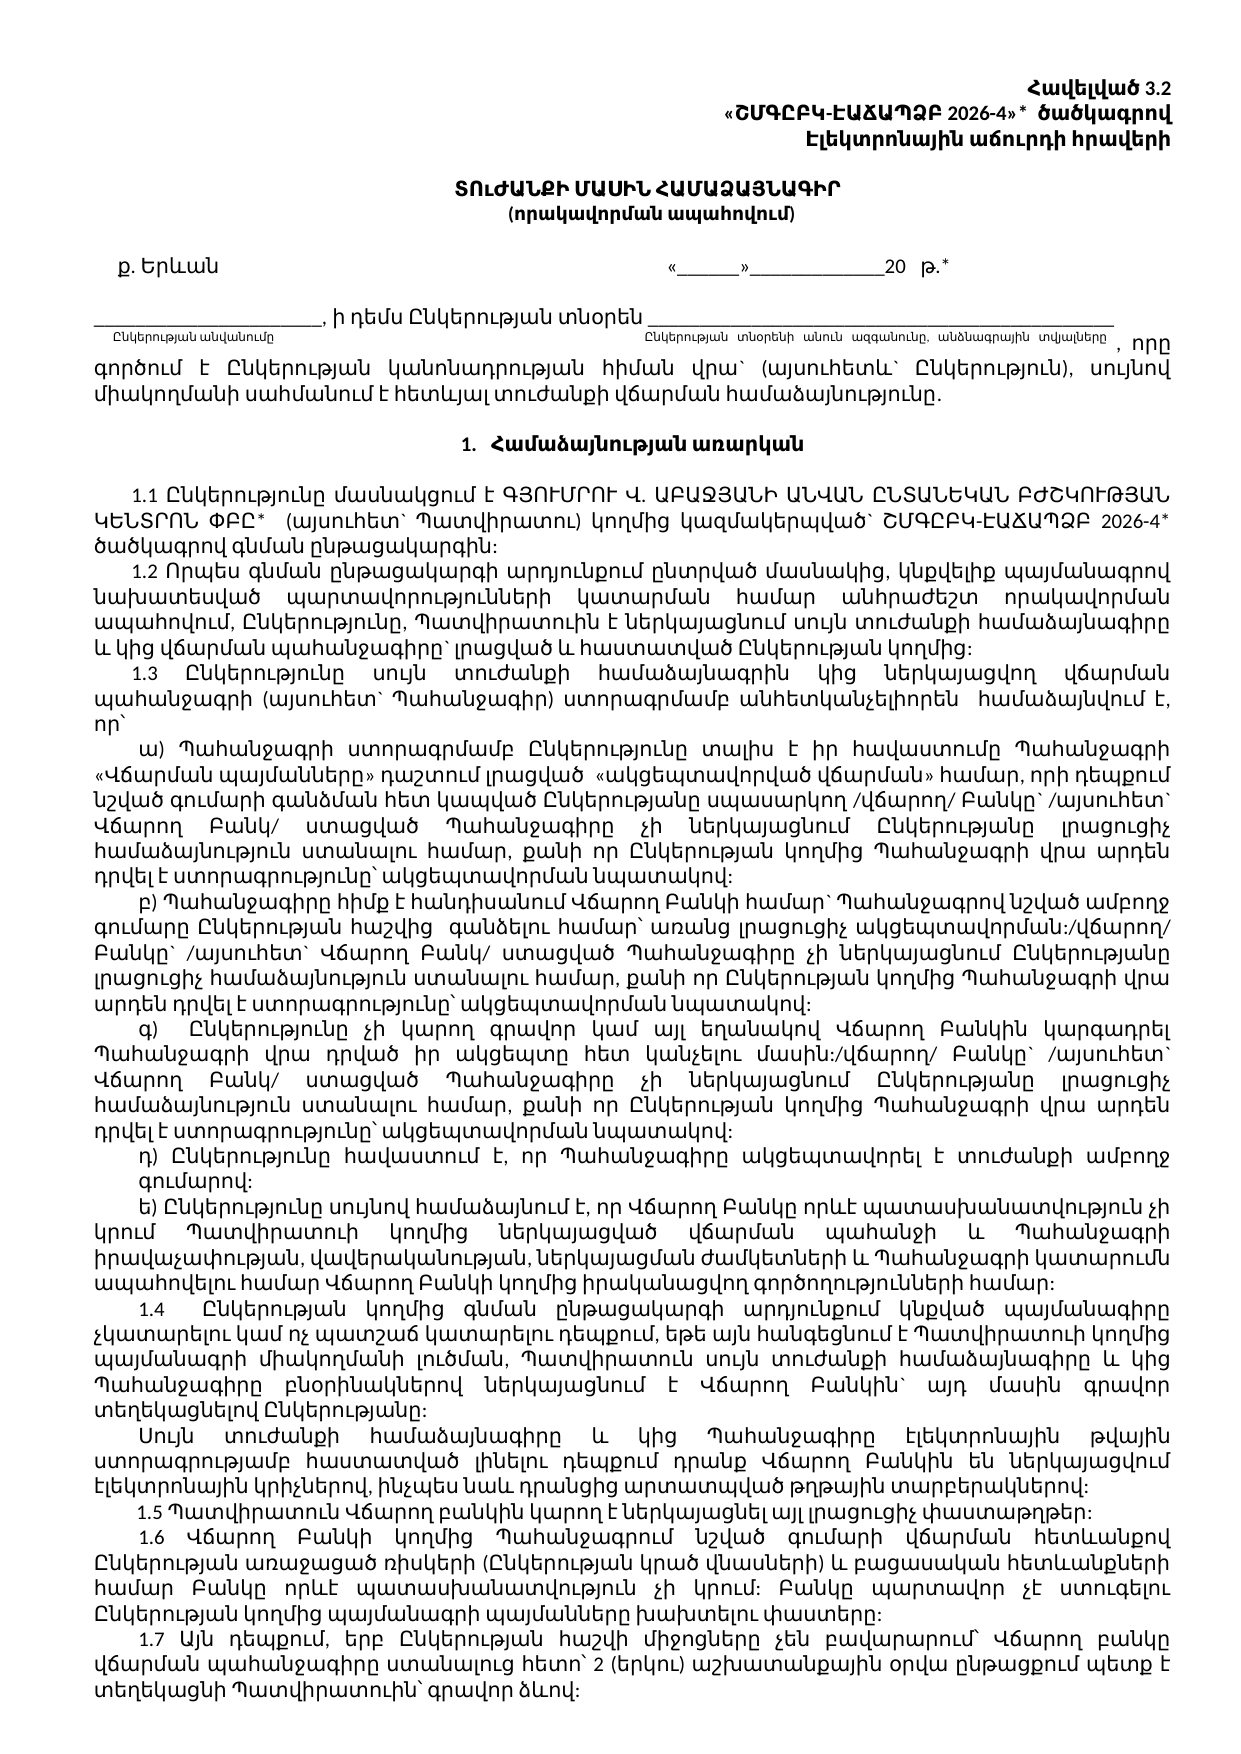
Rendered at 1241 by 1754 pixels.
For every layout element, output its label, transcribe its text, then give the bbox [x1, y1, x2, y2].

text 1.6 Վճարող Բանկի կողմից Պահանջագրում նշված գումարի վճարման հետևանքով Ընկերության առաջացած ռիսկերի (Ընկերության կրած վնասների) և բացասական հետևանքների համար Բանկը որևէ պատասխանատվություն չի կրում: Բանկը պարտավոր չէ ստուգելու Ընկերության կողմից պայմանագրի պայմանները խախտելու փաստերը: [94, 1524, 1171, 1626]
text 1.4 Ընկերության կողմից գնման ընթացակարգի արդյունքում կնքված պայմանագիրը չկատարելու կամ ոչ պատշաճ կատարելու դեպքում, եթե այն հանգեցնում է Պատվիրատուի կողմից պայմանագրի միակողմանի լուծման, Պատվիրատուն սույն տուժանքի համաձայնագիրը և կից Պահանջագիրը բնօրինակներով ներկայացնում է Վճարող Բանկին` այդ մասին գրավոր տեղեկացնելով Ընկերությանը: [94, 1296, 1171, 1423]
text ՏՈւԺԱՆՔԻ ՄԱՍԻՆ ՀԱՄԱՁԱՅՆԱԳԻՐ [94, 177, 1171, 202]
text Հավելված 3.2 [94, 75, 1171, 100]
text Սույն տուժանքի համաձայնագիրը և կից Պահանջագիրը էլեկտրոնային թվային ստորագրությամբ հաստատված լինելու դեպքում դրանք Վճարող Բանկին են ներկայացվում էլեկտրոնային կրիչներով, ինչպես նաև դրանցից արտատպված թղթային տարբերակներով: [94, 1423, 1171, 1499]
text 1.2 Որպես գնման ընթացակարգի արդյունքում ընտրված մասնակից, կնքվելիք պայմանագրով նախատեսված պարտավորությունների կատարման համար անհրաժեշտ որակավորման ապահովում, Ընկերությունը, Պատվիրատուին է ներկայացնում սույն տուժանքի համաձայնագիրը և կից վճարման պահանջագիրը` լրացված և հաստատված Ընկերության կողմից: [94, 559, 1171, 660]
text գ) Ընկերությունը չի կարող գրավոր կամ այլ եղանակով Վճարող Բանկին կարգադրել Պահանջագրի վրա դրված իր ակցեպտը հետ կանչելու մասին:/վճարող/ Բանկը` /այսուհետ` Վճարող Բանկ/ ստացված Պահանջագիրը չի ներկայացնում Ընկերությանը լրացուցիչ համաձայնություն ստանալու համար, քանի որ Ընկերության կողմից Պահանջագրի վրա արդեն դրվել է ստորագրությունը՝ ակցեպտավորման նպատակով: [94, 1016, 1171, 1143]
text (որակավորման ապահովում) [94, 202, 1171, 225]
text 1.7 Այն դեպքում, երբ Ընկերության հաշվի միջոցները չեն բավարարում՝ Վճարող բանկը վճարման պահանջագիրը ստանալուց հետո՝ 2 (երկու) աշխատանքային օրվա ընթացքում պետք է տեղեկացնի Պատվիրատուին՝ գրավոր ձևով: [94, 1626, 1171, 1702]
text դ) Ընկերությունը հավաստում է, որ Պահանջագիրը ակցեպտավորել է տուժանքի ամբողջ գումարով: [138, 1143, 1171, 1194]
text Ընկերության անվանումը Ընկերության տնօրենի անուն ազգանունը, անձնագրային տվյալները , որը գործում է Ընկերության կանոնադրության հիման վրա` (այսուհետև` Ընկերություն), սույնով միակողմանի սահմանում է հետևյալ տուժանքի վճարման համաձայնությունը. [94, 330, 1171, 406]
text բ) Պահանջագիրը հիմք է հանդիսանում Վճարող Բանկի համար` Պահանջագրով նշված ամբողջ գումարը Ընկերության հաշվից գանձելու համար՝ առանց լրացուցիչ ակցեպտավորման:/վճարող/ Բանկը` /այսուհետ` Վճարող Բանկ/ ստացված Պահանջագիրը չի ներկայացնում Ընկերությանը լրացուցիչ համաձայնություն ստանալու համար, քանի որ Ընկերության կողմից Պահանջագրի վրա արդեն դրվել է ստորագրությունը՝ ակցեպտավորման նպատակով: [94, 889, 1171, 1016]
text 1.3 Ընկերությունը սույն տուժանքի համաձայնագրին կից ներկայացվող վճարման պահանջագրի (այսուհետ` Պահանջագիր) ստորագրմամբ անհետկանչելիորեն համաձայնվում է, որ՝ [94, 660, 1171, 737]
text «ՇՄԳԸԲԿ-ԷԱՃԱՊՁԲ 2026-4»* ծածկագրով [94, 100, 1171, 126]
text ե) Ընկերությունը սույնով համաձայնում է, որ Վճարող Բանկը որևէ պատասխանատվություն չի կրում Պատվիրատուի կողմից ներկայացված վճարման պահանջի և Պահանջագրի իրավաչափության, վավերականության, ներկայացման ժամկետների և Պահանջագրի կատարումն ապահովելու համար Վճարող Բանկի կողմից իրականացվող գործողությունների համար: [94, 1194, 1171, 1296]
text ք. Երևան «______»_____________20 թ.* [94, 254, 1171, 279]
text ա) Պահանջագրի ստորագրմամբ Ընկերությունը տալիս է իր հավաստումը Պահանջագրի «Վճարման պայմանները» դաշտում լրացված «ակցեպտավորված վճարման» համար, որի դեպքում նշված գումարի գանձման հետ կապված Ընկերությանը սպասարկող /վճարող/ Բանկը` /այսուհետ` Վճարող Բանկ/ ստացված Պահանջագիրը չի ներկայացնում Ընկերությանը լրացուցիչ համաձայնություն ստանալու համար, քանի որ Ընկերության կողմից Պահանջագրի վրա արդեն դրվել է ստորագրությունը՝ ակցեպտավորման նպատակով: [94, 737, 1171, 889]
text 1. Համաձայնության առարկան [94, 432, 1171, 457]
text Էլեկտրոնային աճուրդի հրավերի [94, 126, 1171, 151]
text ______________________, ի դեմս Ընկերության տնօրեն _____________________________________________ [94, 304, 1171, 330]
text 1.5 Պատվիրատուն Վճարող բանկին կարող է ներկայացնել այլ լրացուցիչ փաստաթղթեր: [94, 1499, 1171, 1524]
text 1.1 Ընկերությունը մասնակցում է ԳՅՈՒՄՐՈՒ Վ. ԱԲԱՋՅԱՆԻ ԱՆՎԱՆ ԸՆՏԱՆԵԿԱՆ ԲԺՇԿՈՒԹՅԱՆ ԿԵՆՏՐՈՆ ՓԲԸ* (այսուհետ` Պատվիրատու) կողմից կազմակերպված` ՇՄԳԸԲԿ-ԷԱՃԱՊՁԲ 2026-4* ծածկագրով գնման ընթացակարգին: [94, 482, 1171, 559]
